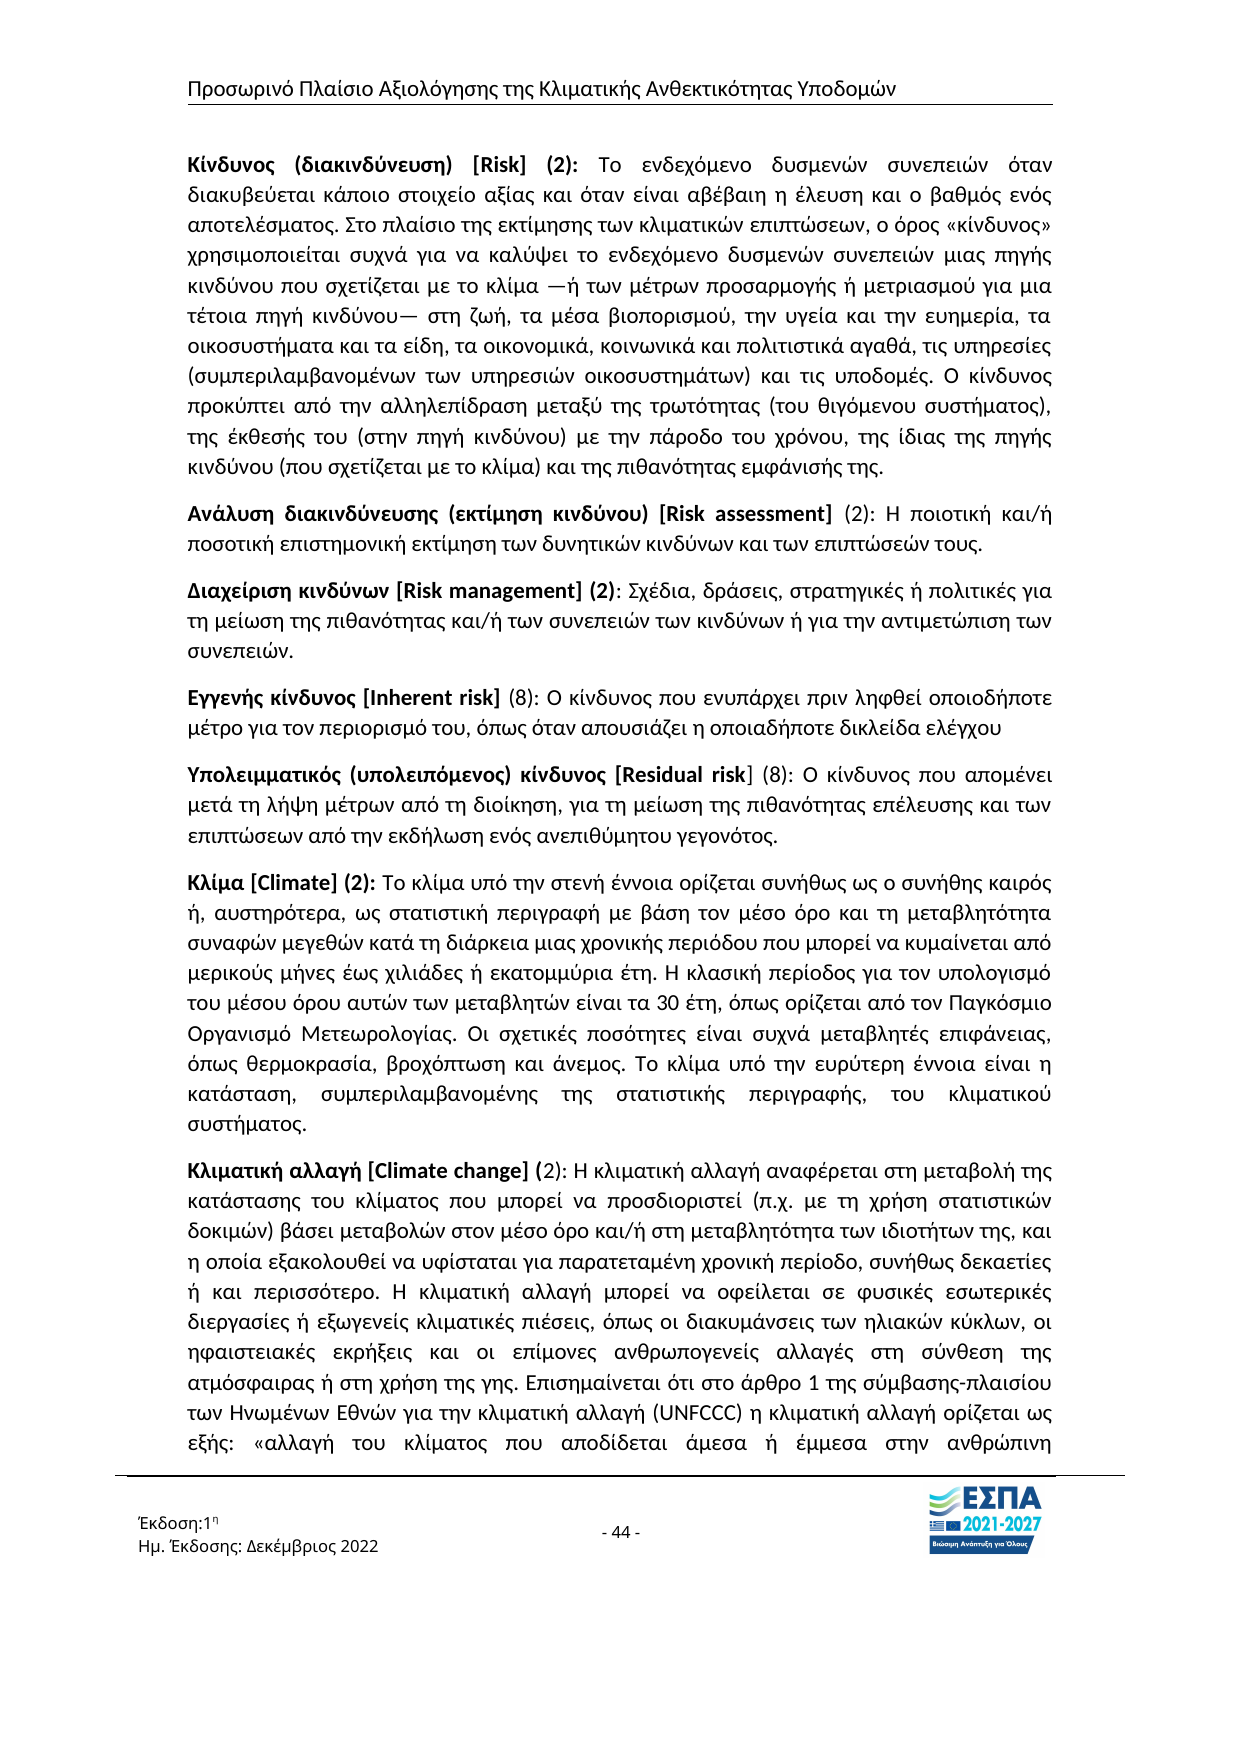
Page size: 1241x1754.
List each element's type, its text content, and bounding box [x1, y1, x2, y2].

text Ανάλυση διακινδύνευσης (εκτίμηση κινδύνου) [Risk assessment] (2): Η ποιοτική και/ή ποσοτική επιστημονική εκτίμηση των δυνητικών κινδύνων και των επιπτώσεών τους. [187, 499, 1053, 557]
text Κλίμα [Climate] (2): Το κλίμα υπό την στενή έννοια ορίζεται συνήθως ως ο συνήθης καιρός ή, αυστηρότερα, ως στατιστική περιγραφή με βάση τον μέσο όρο και τη μεταβλητότητα συναφών μεγεθών κατά τη διάρκεια μιας χρονικής περιόδου που μπορεί να κυμαίνεται από μερικούς μήνες έως χιλιάδες ή εκατομμύρια έτη. Η κλασική περίοδος για τον υπολογισμό του μέσου όρου αυτών των μεταβλητών είναι τα 30 έτη, όπως ορίζεται από τον Παγκόσμιο Οργανισμό Μετεωρολογίας. Οι σχετικές ποσότητες είναι συχνά μεταβλητές επιφάνειας, όπως θερμοκρασία, βροχόπτωση και άνεμος. Το κλίμα υπό την ευρύτερη έννοια είναι η κατάσταση, συμπεριλαμβανομένης της στατιστικής περιγραφής, του κλιματικού συστήματος. [187, 868, 1053, 1137]
text Διαχείριση κινδύνων [Risk management] (2): Σχέδια, δράσεις, στρατηγικές ή πολιτικές για τη μείωση της πιθανότητας και/ή των συνεπειών των κινδύνων ή για την αντιμετώπιση των συνεπειών. [187, 576, 1053, 664]
text Υπολειμματικός (υπολειπόμενος) κίνδυνος [Residual risk] (8): Ο κίνδυνος που απομένει μετά τη λήψη μέτρων από τη διοίκηση, για τη μείωση της πιθανότητας επέλευσης και των επιπτώσεων από την εκδήλωση ενός ανεπιθύμητου γεγονότος. [187, 760, 1053, 849]
text Εγγενής κίνδυνος [Inherent risk] (8): Ο κίνδυνος που ενυπάρχει πριν ληφθεί οποιοδήποτε μέτρο για τον περιορισμό του, όπως όταν απουσιάζει η οποιαδήποτε δικλείδα ελέγχου [187, 683, 1053, 742]
picture [923, 1482, 1045, 1558]
text Κίνδυνος (διακινδύνευση) [Risk] (2): Το ενδεχόμενο δυσμενών συνεπειών όταν διακυβεύεται κάποιο στοιχείο αξίας και όταν είναι αβέβαιη η έλευση και ο βαθμός ενός αποτελέσματος. Στο πλαίσιο της εκτίμησης των κλιματικών επιπτώσεων, ο όρος «κίνδυνος» χρησιμοποιείται συχνά για να καλύψει το ενδεχόμενο δυσμενών συνεπειών μιας πηγής κινδύνου που σχετίζεται με το κλίμα —ή των μέτρων προσαρμογής ή μετριασμού για μια τέτοια πηγή κινδύνου— στη ζωή, τα μέσα βιοπορισμού, την υγεία και την ευημερία, τα οικοσυστήματα και τα είδη, τα οικονομικά, κοινωνικά και πολιτιστικά αγαθά, τις υπηρεσίες (συμπεριλαμβανομένων των υπηρεσιών οικοσυστημάτων) και τις υποδομές. Ο κίνδυνος προκύπτει από την αλληλεπίδραση μεταξύ της τρωτότητας (του θιγόμενου συστήματος), της έκθεσής του (στην πηγή κινδύνου) με την πάροδο του χρόνου, της ίδιας της πηγής κινδύνου (που σχετίζεται με το κλίμα) και της πιθανότητας εμφάνισής της. [187, 150, 1053, 480]
